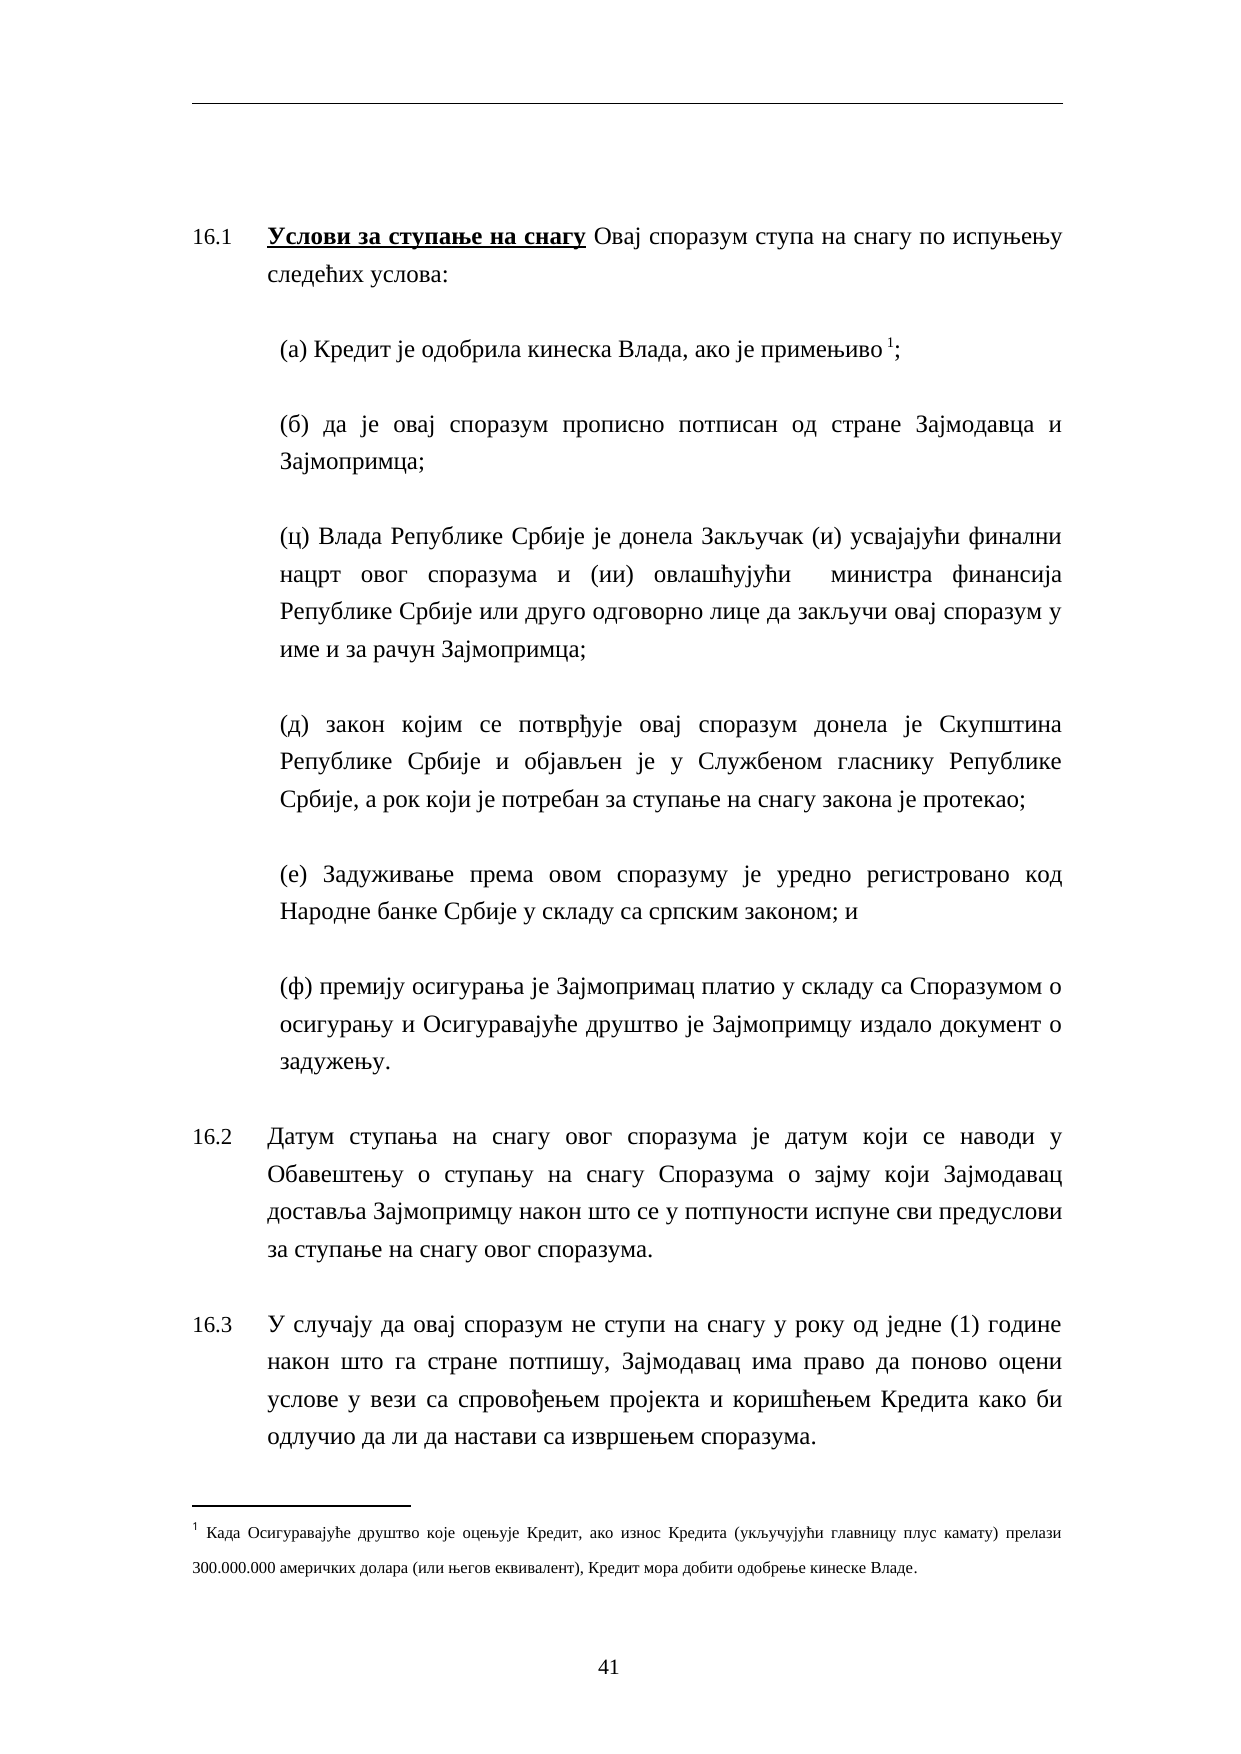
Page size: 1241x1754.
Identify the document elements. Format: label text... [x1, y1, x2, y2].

list Услови за ступање на снагу Овај споразум ступа на снагу по испуњењу следећих услова: [192, 215, 1063, 290]
text (б) да је овај споразум прописно потписан од стране Зајмодавца и Зајмопримца; [279, 402, 1063, 477]
text (ц) Влада Републике Србије је донела Закључак (и) усвајајући финални нацрт овог споразума и (ии) овлашћујући министра финансија Републике Србије или друго одговорно лице да закључи овај споразум у име и за рачун Зајмопримца; [279, 515, 1063, 665]
list Датум ступања на снагу овог споразума је датум који се наводи у Обавештењу о ступању на снагу Споразума о зајму који Зајмодавац доставља Зајмопримцу након што се у потпуности испуне сви предуслови за ступање на снагу овог споразума. [192, 1115, 1063, 1265]
text (ф) премију осигурања је Зајмопримац платио у складу са Споразумом о осигурању и Осигуравајуће друштво је Зајмопримцу издало документ о задужењу. [279, 965, 1063, 1077]
list У случају да овај споразум не ступи на снагу у року од једне (1) године након што га стране потпишу, Зајмодавац има право да поново оцени услове у вези са спровођењем пројекта и коришћењем Кредита како би одлучио да ли да настави са извршењем споразума. [192, 1302, 1063, 1452]
text (д) закон којим се потврђује овај споразум донела је Скупштина Републике Србије и објављен је у Службеном гласнику Републике Србије, а рок који је потребан за ступање на снагу закона је протекао; [279, 702, 1063, 815]
text (а) Кредит је одобрила кинеска Влада, ако је примењиво ; [279, 327, 1063, 365]
text (е) Задуживање према овом споразуму је уредно регистровано код Народне банке Србије у складу са српским законом; и [279, 852, 1063, 927]
